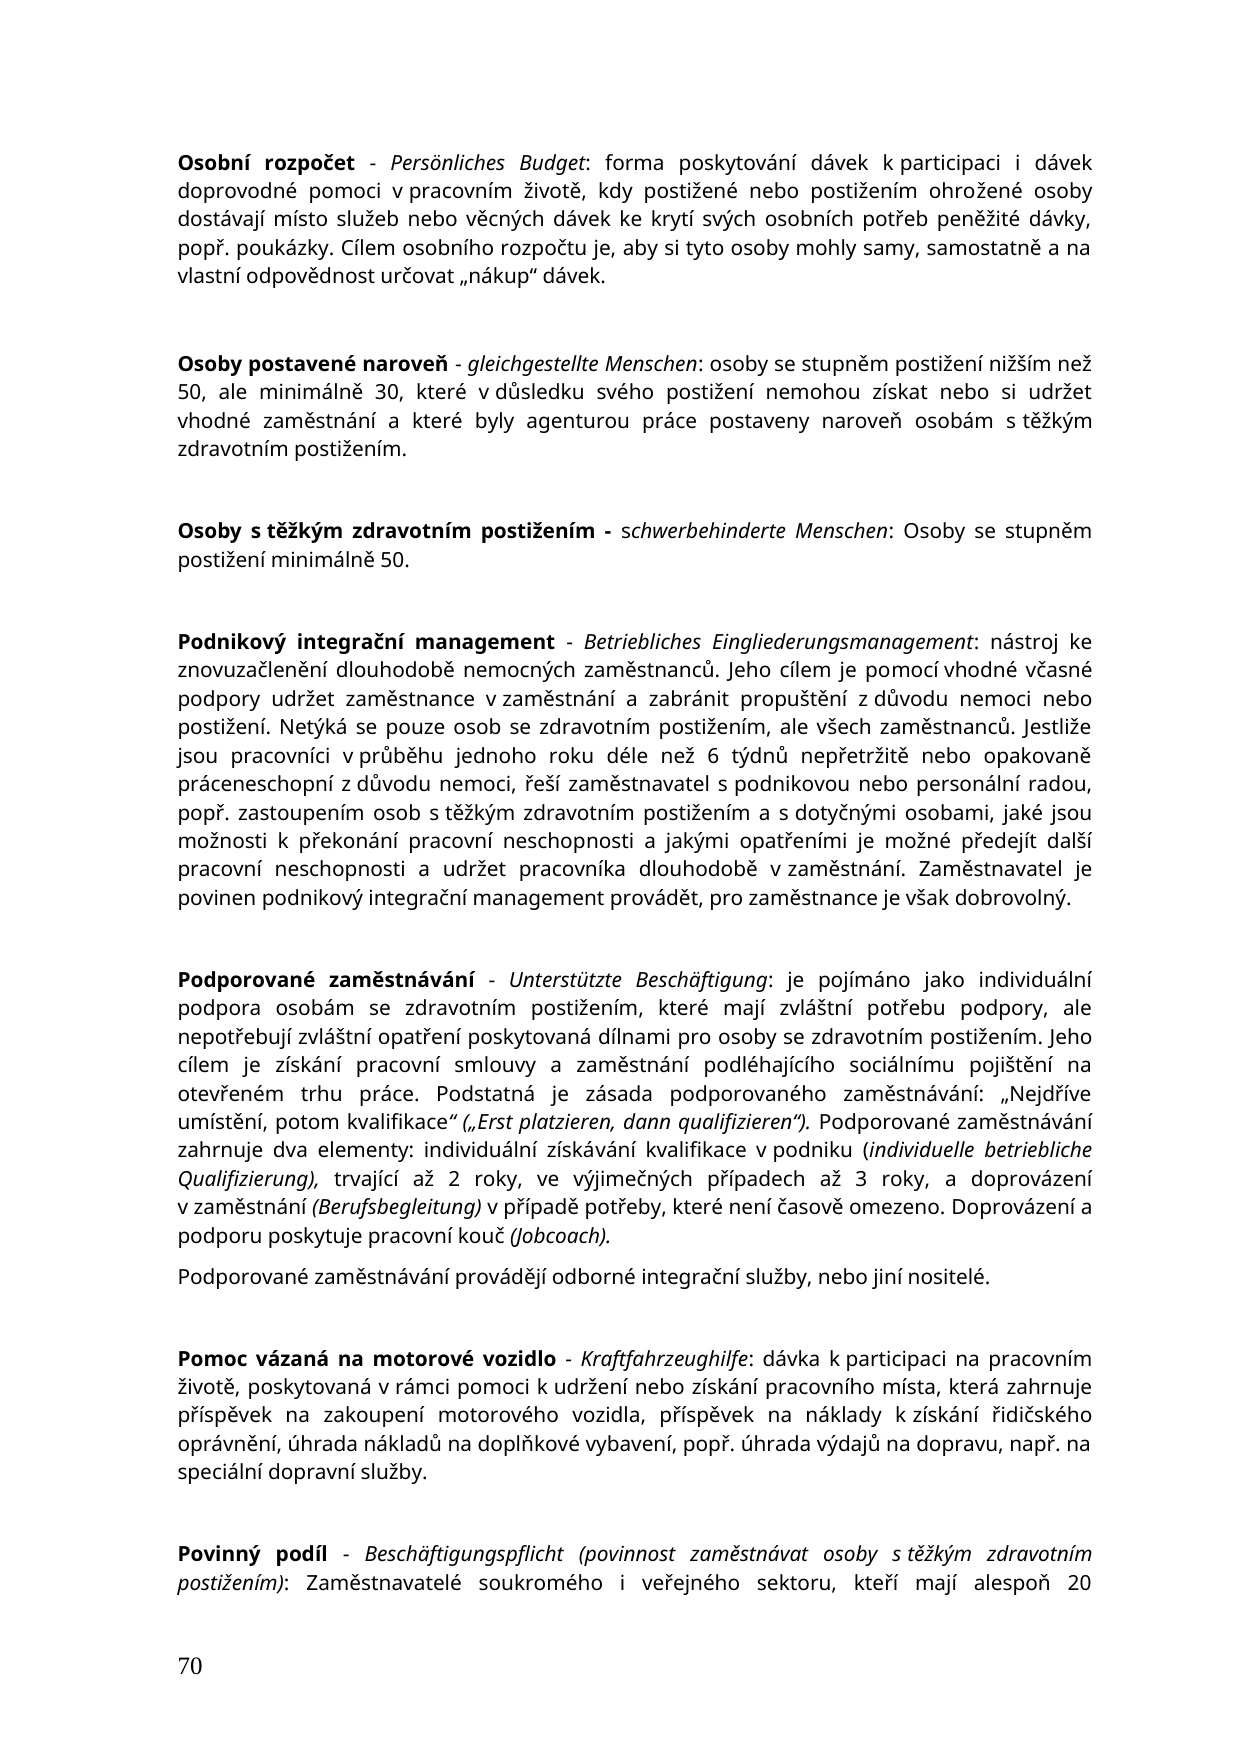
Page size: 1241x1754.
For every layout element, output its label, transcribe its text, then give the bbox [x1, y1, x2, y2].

text Osoby postavené naroveň - gleichgestellte Menschen: osoby se stupněm postižení nižším než 50, ale minimálně 30, které v důsledku svého postižení nemohou získat nebo si udržet vhodné zaměstnání a které byly agenturou práce postaveny naroveň osobám s těžkým zdravotním postižením. [177, 349, 1092, 463]
subtitle Osoby s těžkým zdravotním postižením - schwerbehinderte Menschen: Osoby se stupněm postižení minimálně 50. [177, 516, 1092, 573]
text Podnikový integrační management - Betriebliches Eingliederungsmanagement: nástroj ke znovuzačlenění dlouhodobě nemocných zaměstnanců. Jeho cílem je pomocí vhodné včasné podpory udržet zaměstnance v zaměstnání a zabránit propuštění z důvodu nemoci nebo postižení. Netýká se pouze osob se zdravotním postižením, ale všech zaměstnanců. Jestliže jsou pracovníci v průběhu jednoho roku déle než 6 týdnů nepřetržitě nebo opakovaně práceneschopní z důvodu nemoci, řeší zaměstnavatel s podnikovou nebo personální radou, popř. zastoupením osob s těžkým zdravotním postižením a s dotyčnými osobami, jaké jsou možnosti k překonání pracovní neschopnosti a jakými opatřeními je možné předejít další pracovní neschopnosti a udržet pracovníka dlouhodobě v zaměstnání. Zaměstnavatel je povinen podnikový integrační management provádět, pro zaměstnance je však dobrovolný. [177, 627, 1092, 911]
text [177, 1539, 1092, 1596]
text Osobní rozpočet - Persönliches Budget: forma poskytování dávek k participaci i dávek doprovodné pomoci v pracovním životě, kdy postižené nebo postižením ohrožené osoby dostávají místo služeb nebo věcných dávek ke krytí svých osobních potřeb peněžité dávky, popř. poukázky. Cílem osobního rozpočtu je, aby si tyto osoby mohly samy, samostatně a na vlastní odpovědnost určovat „nákup“ dávek. [177, 148, 1092, 290]
text Podporované zaměstnávání - Unterstützte Beschäftigung: je pojímáno jako individuální podpora osobám se zdravotním postižením, které mají zvláštní potřebu podpory, ale nepotřebují zvláštní opatření poskytovaná dílnami pro osoby se zdravotním postižením. Jeho cílem je získání pracovní smlouvy a zaměstnání podléhajícího sociálnímu pojištění na otevřeném trhu práce. Podstatná je zásada podporovaného zaměstnávání: „Nejdříve umístění, potom kvalifikace“ („Erst platzieren, dann qualifizieren“). Podporované zaměstnávání zahrnuje dva elementy: individuální získávání kvalifikace v podniku (individuelle betriebliche Qualifizierung), trvající až 2 roky, ve výjimečných případech až 3 roky, a doprovázení v zaměstnání (Berufsbegleitung) v případě potřeby, které není časově omezeno. Doprovázení a podporu poskytuje pracovní kouč (Jobcoach). [177, 965, 1092, 1249]
text Pomoc vázaná na motorové vozidlo - Kraftfahrzeughilfe: dávka k participaci na pracovním životě, poskytovaná v rámci pomoci k udržení nebo získání pracovního místa, která zahrnuje příspěvek na zakoupení motorového vozidla, příspěvek na náklady k získání řidičského oprávnění, úhrada nákladů na doplňkové vybavení, popř. úhrada výdajů na dopravu, např. na speciální dopravní služby. [177, 1344, 1092, 1486]
text Podporované zaměstnávání provádějí odborné integrační služby, nebo jiní nositelé. [177, 1262, 1092, 1290]
